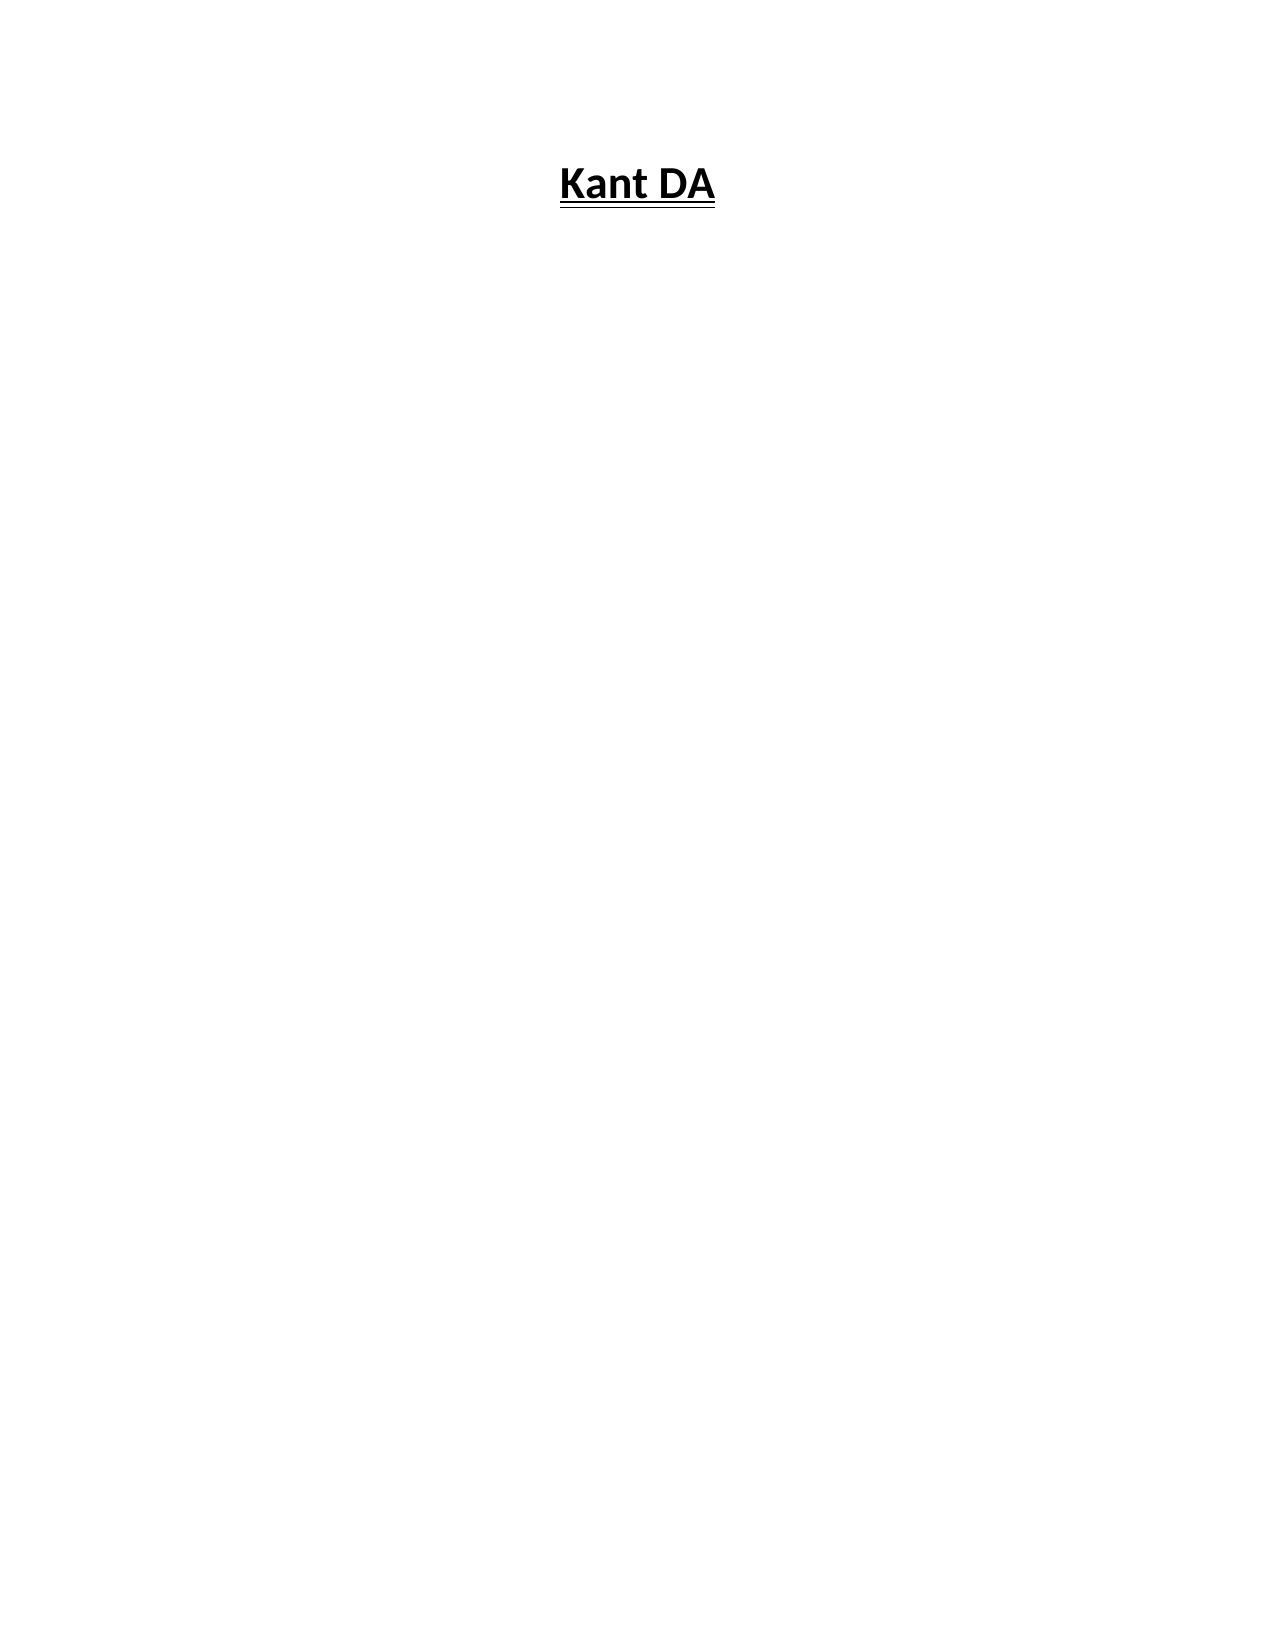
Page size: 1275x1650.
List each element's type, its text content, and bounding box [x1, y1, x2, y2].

subtitle Kant DA [150, 154, 1125, 210]
